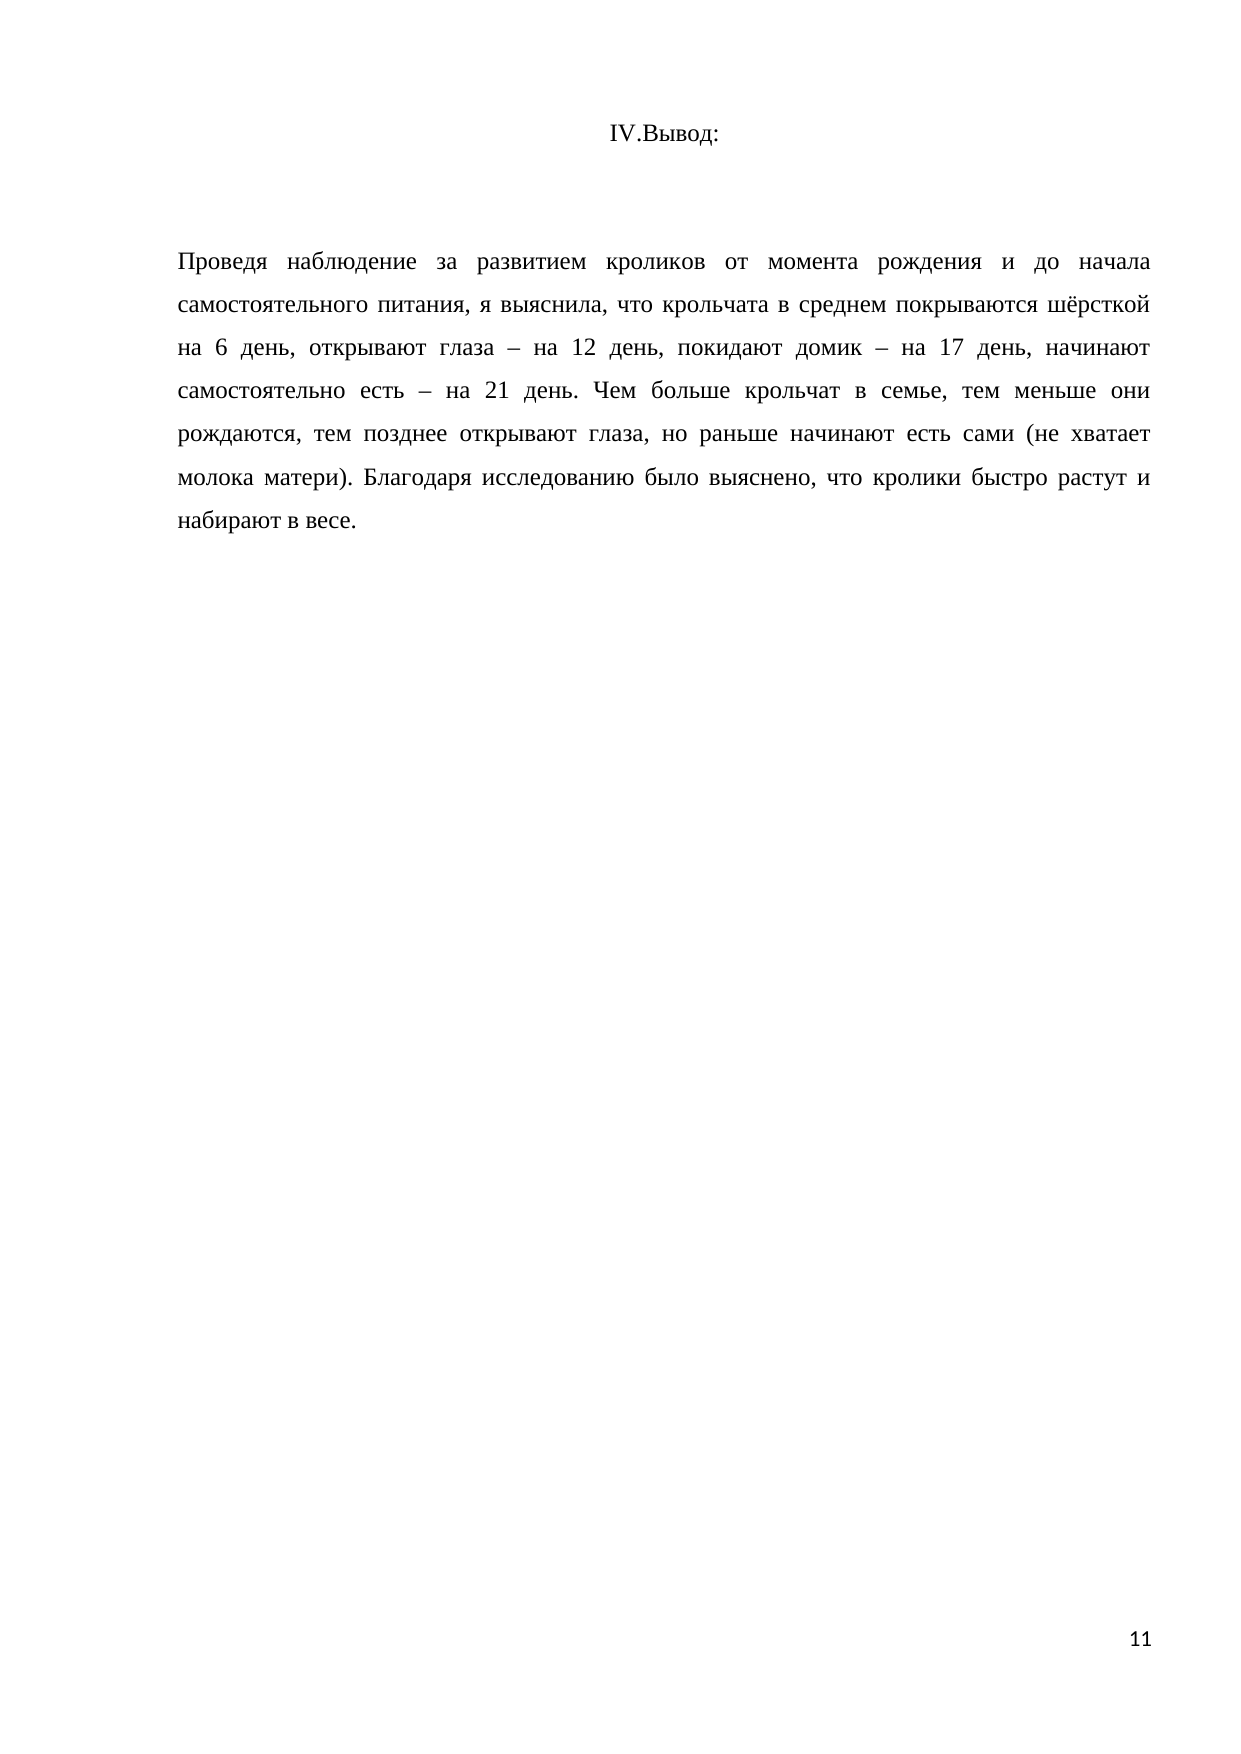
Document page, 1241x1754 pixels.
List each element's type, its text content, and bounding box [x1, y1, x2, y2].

text IV.Вывод: [177, 118, 1152, 147]
text Проведя наблюдение за развитием кроликов от момента рождения и до начала самостоятельного питания, я выяснила, что крольчата в среднем покрываются шёрсткой на 6 день, открывают глаза – на 12 день, покидают домик – на 17 день, начинают самостоятельно есть – на 21 день. Чем больше крольчат в семье, тем меньше они рождаются, тем позднее открывают глаза, но раньше начинают есть сами (не хватает молока матери). Благодаря исследованию было выяснено, что кролики быстро растут и набирают в весе. [177, 246, 1152, 533]
